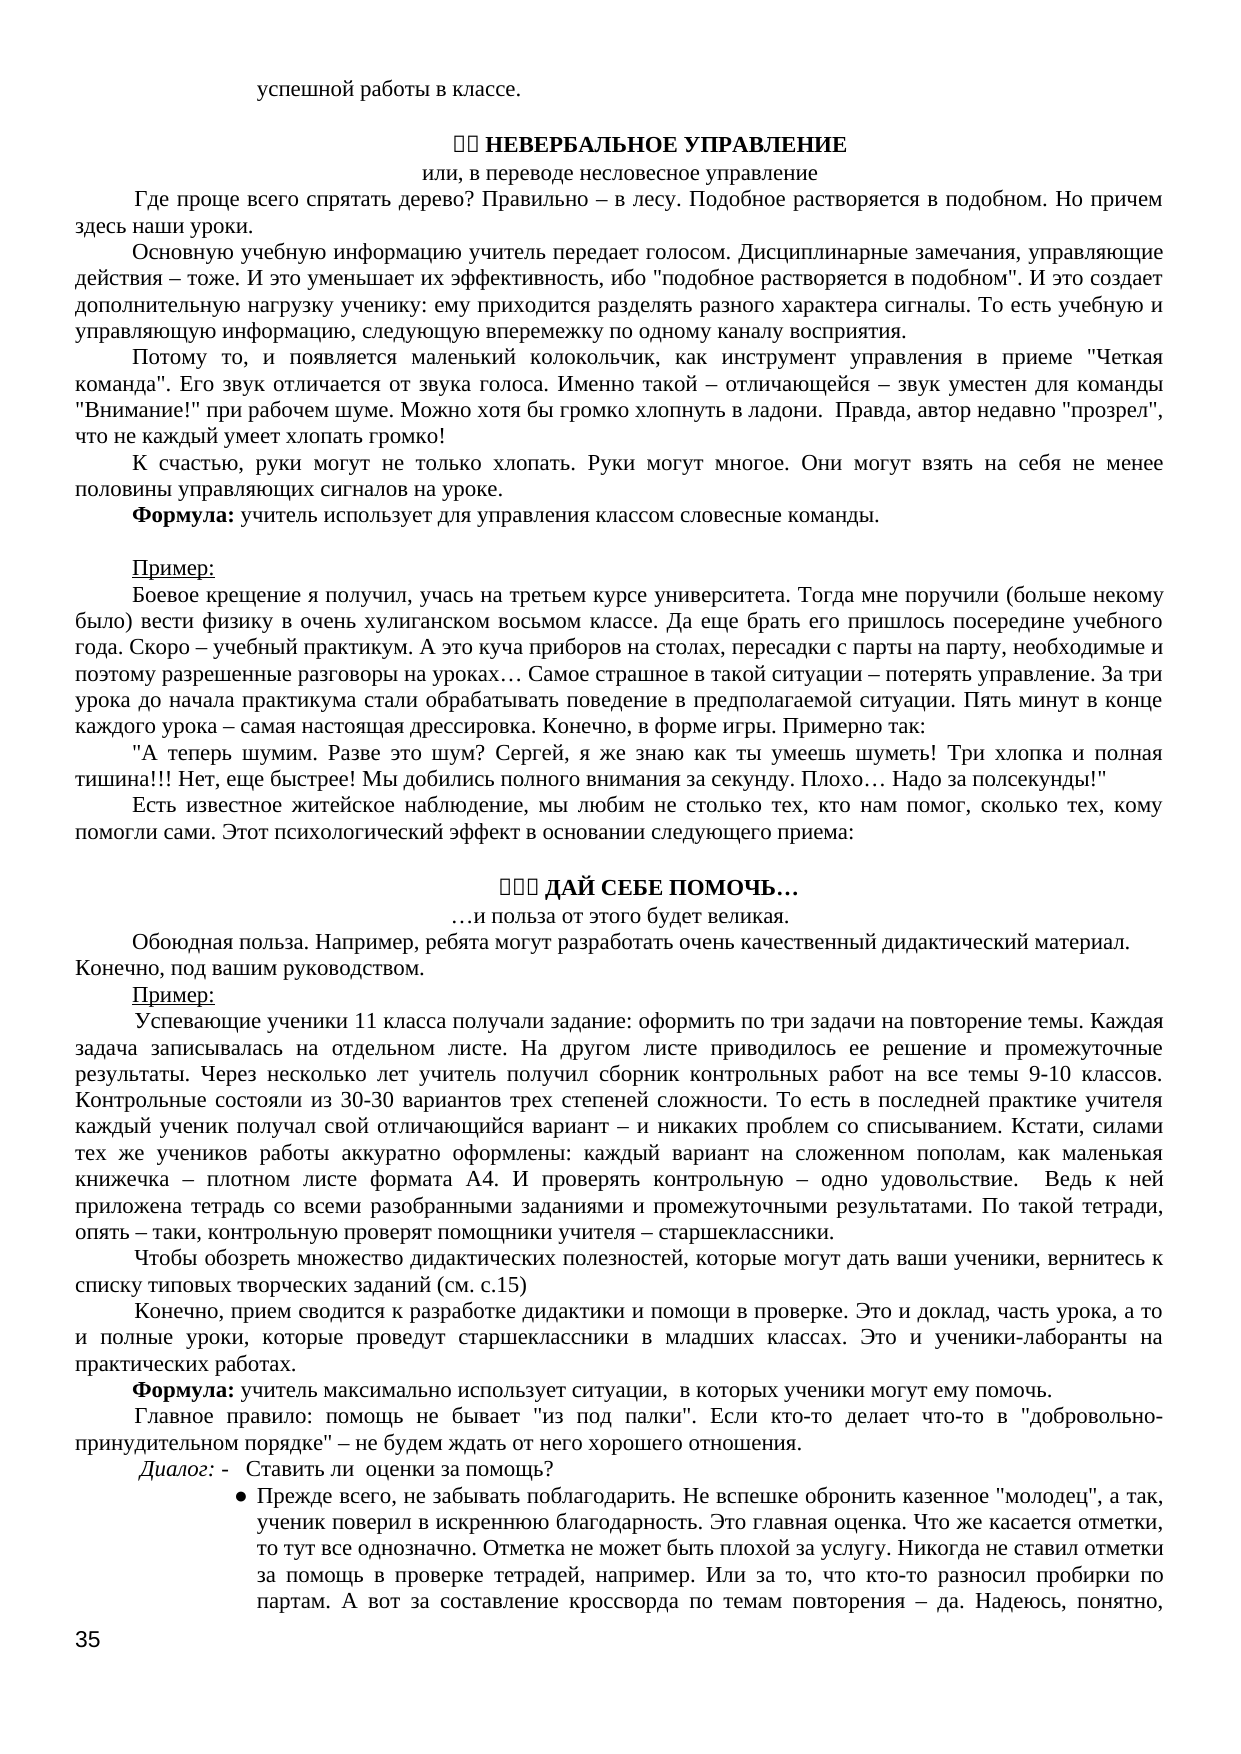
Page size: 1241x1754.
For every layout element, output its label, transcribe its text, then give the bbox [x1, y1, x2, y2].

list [234, 1482, 1165, 1613]
text Конечно, прием сводится к разработке дидактики и помощи в проверке. Это и доклад, часть урока, а то и полные уроки, которые проведут старшеклассники в младших классах. Это и ученики-лаборанты на практических работах. [75, 1297, 1165, 1376]
text Чтобы обозреть множество дидактических полезностей, которые могут дать ваши ученики, вернитесь к списку типовых творческих заданий (см. с.15) [75, 1244, 1165, 1297]
text Основную учебную информацию учитель передает голосом. Дисциплинарные замечания, управляющие действия – тоже. И это уменьшает их эффективность, ибо "подобное растворяется в подобном". И это создает дополнительную нагрузку ученику: ему приходится разделять разного характера сигналы. То есть учебную и управляющую информацию, следующую вперемежку по одному каналу восприятия. [75, 238, 1165, 343]
text Где проще всего спрятать дерево? Правильно – в лесу. Подобное растворяется в подобном. Но причем здесь наши уроки. [75, 185, 1165, 238]
text Потому то, и появляется маленький колокольчик, как инструмент управления в приеме "Четкая команда". Его звук отличается от звука голоса. Именно такой – отличающейся – звук уместен для команды "Внимание!" при рабочем шуме. Можно хотя бы громко хлопнуть в ладони. Правда, автор недавно "прозрел", что не каждый умеет хлопать громко! [75, 343, 1165, 449]
text "А теперь шумим. Разве это шум? Сергей, я же знаю как ты умеешь шуметь! Три хлопка и полная тишина!!! Нет, еще быстрее! Мы добились полного внимания за секунду. Плохо… Надо за полсекунды!" [75, 739, 1165, 791]
text Формула: учитель использует для управления классом словесные команды. [132, 502, 1165, 528]
text Пример: [75, 981, 1165, 1007]
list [223, 75, 1165, 101]
text …и польза от этого будет великая. [75, 902, 1165, 928]
text Есть известное житейское наблюдение, мы любим не столько тех, кто нам помог, сколько тех, кому помогли сами. Этот психологический эффект в основании следующего приема: [75, 791, 1165, 844]
text  НЕВЕРБАЛЬНОЕ УПРАВЛЕНИЕ [75, 128, 1165, 159]
text Диалог: - Ставить ли оценки за помощь? [75, 1455, 1165, 1482]
text Пример: [75, 554, 1165, 581]
text Обоюдная польза. Например, ребята могут разработать очень качественный дидактический материал. Конечно, под вашим руководством. [75, 928, 1165, 981]
text  ДАЙ СЕБЕ ПОМОЧЬ… [75, 871, 1165, 902]
text или, в переводе несловесное управление [75, 159, 1165, 185]
text Формула: учитель максимально использует ситуации, в которых ученики могут ему помочь. [132, 1376, 1165, 1402]
text Главное правило: помощь не бывает "из под палки". Если кто-то делает что-то в "добровольно-принудительном порядке" – не будем ждать от него хорошего отношения. [75, 1402, 1165, 1455]
text Успевающие ученики 11 класса получали задание: оформить по три задачи на повторение темы. Каждая задача записывалась на отдельном листе. На другом листе приводилось ее решение и промежуточные результаты. Через несколько лет учитель получил сборник контрольных работ на все темы 9-10 классов. Контрольные состояли из 30-30 вариантов трех степеней сложности. То есть в последней практике учителя каждый ученик получал свой отличающийся вариант – и никаких проблем со списыванием. Кстати, силами тех же учеников работы аккуратно оформлены: каждый вариант на сложенном пополам, как маленькая книжечка – плотном листе формата А4. И проверять контрольную – одно удовольствие. Ведь к ней приложена тетрадь со всеми разобранными заданиями и промежуточными результатами. По такой тетради, опять – таки, контрольную проверят помощники учителя – старшеклассники. [75, 1007, 1165, 1244]
text К счастью, руки могут не только хлопать. Руки могут многое. Они могут взять на себя не менее половины управляющих сигналов на уроке. [75, 449, 1165, 502]
text Боевое крещение я получил, учась на третьем курсе университета. Тогда мне поручили (больше некому было) вести физику в очень хулиганском восьмом классе. Да еще брать его пришлось посередине учебного года. Скоро – учебный практикум. А это куча приборов на столах, пересадки с парты на парту, необходимые и поэтому разрешенные разговоры на уроках… Самое страшное в такой ситуации – потерять управление. За три урока до начала практикума стали обрабатывать поведение в предполагаемой ситуации. Пять минут в конце каждого урока – самая настоящая дрессировка. Конечно, в форме игры. Примерно так: [75, 581, 1165, 739]
